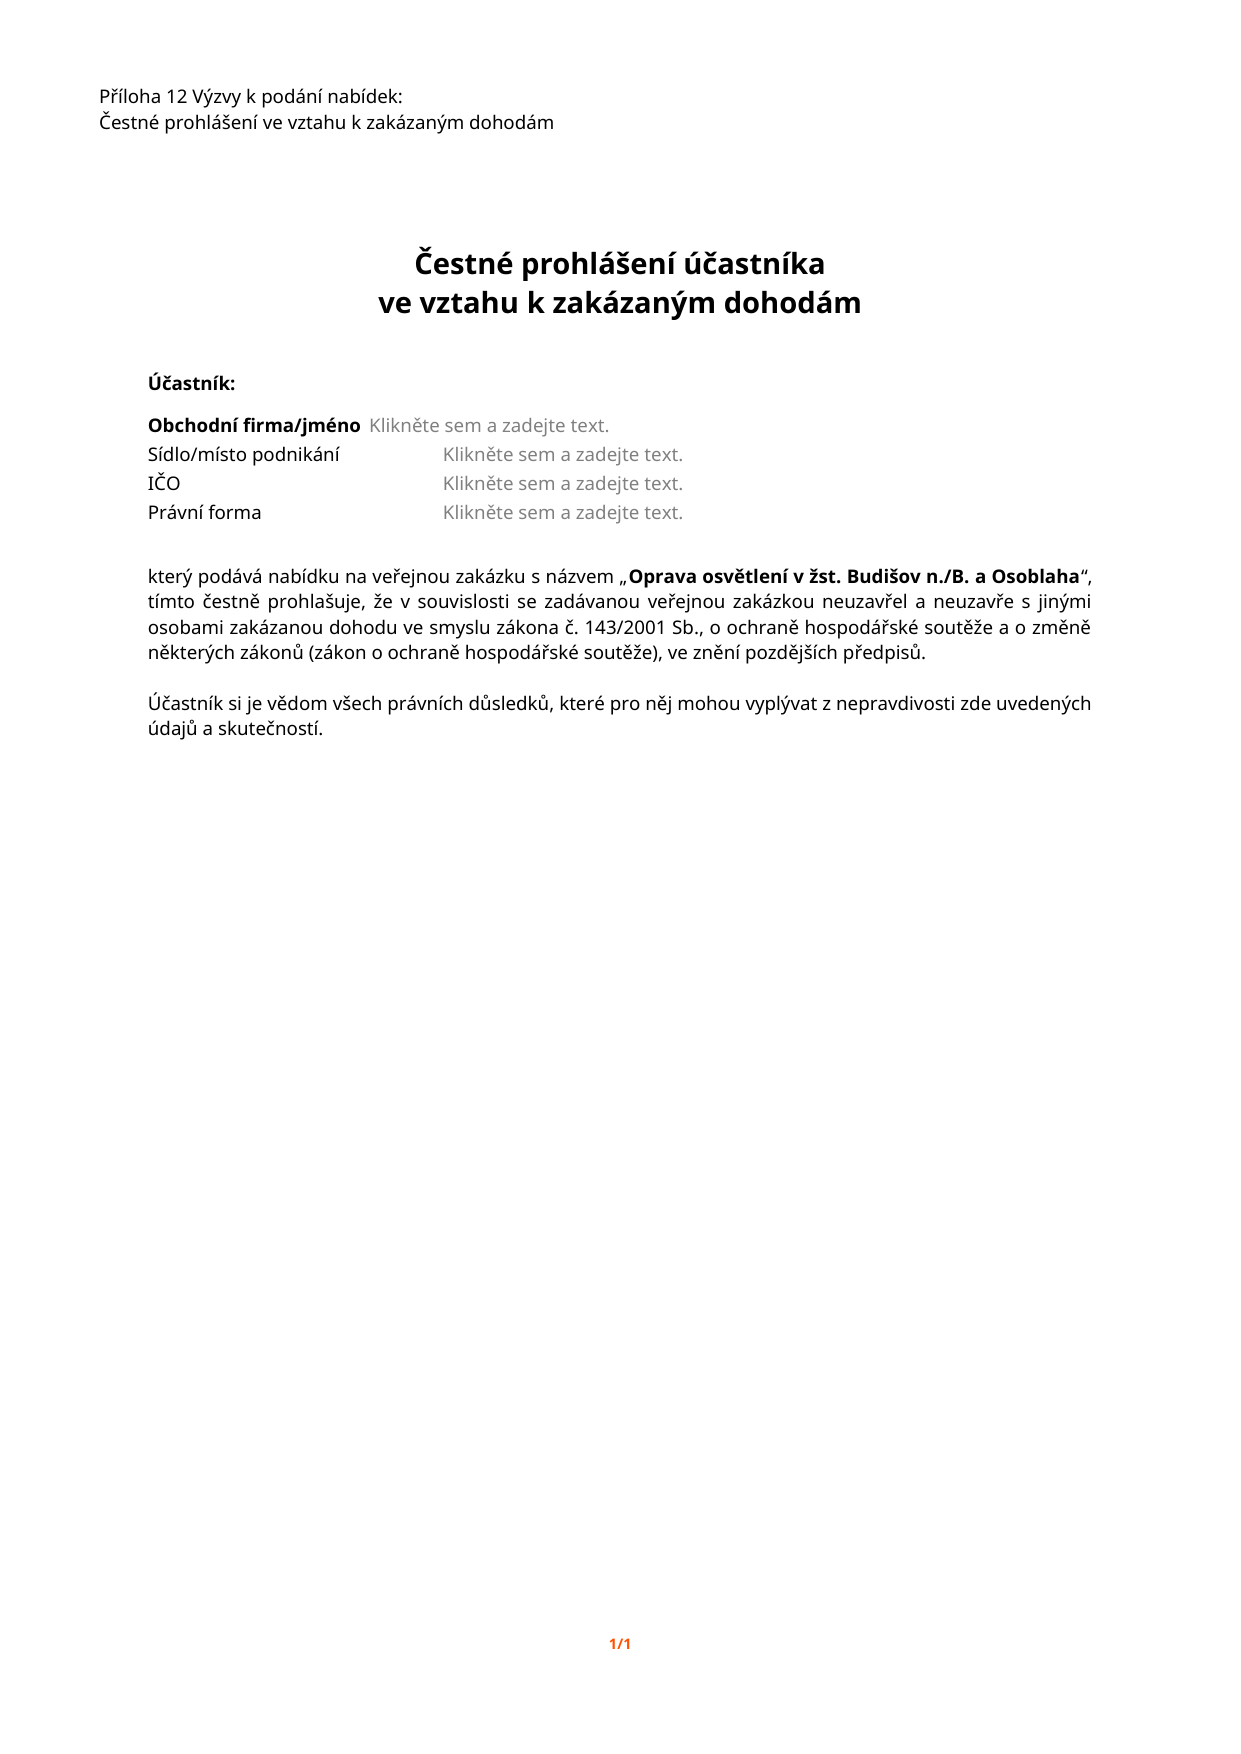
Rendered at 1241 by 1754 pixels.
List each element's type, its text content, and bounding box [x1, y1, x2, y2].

text který podává nabídku na veřejnou zakázku s názvem „Oprava osvětlení v žst. Budišov n./B. a Osoblaha“, tímto čestně prohlašuje, že v souvislosti se zadávanou veřejnou zakázkou neuzavřel a neuzavře s jinými osobami zakázanou dohodu ve smyslu zákona č. 143/2001 Sb., o ochraně hospodářské soutěže a o změně některých zákonů (zákon o ochraně hospodářské soutěže), ve znění pozdějších předpisů. [148, 563, 1093, 665]
text Účastník si je vědom všech právních důsledků, které pro něj mohou vyplývat z nepravdivosti zde uvedených údajů a skutečností. [148, 690, 1093, 741]
title ve vztahu k zakázaným dohodám [148, 283, 1093, 322]
text Obchodní firma/jméno [148, 409, 1093, 438]
title Čestné prohlášení účastníka [148, 243, 1093, 283]
text Sídlo/místo podnikání [148, 438, 1093, 467]
text IČO [148, 467, 1093, 496]
text Účastník: [148, 366, 1093, 397]
text Právní forma [148, 496, 1093, 525]
